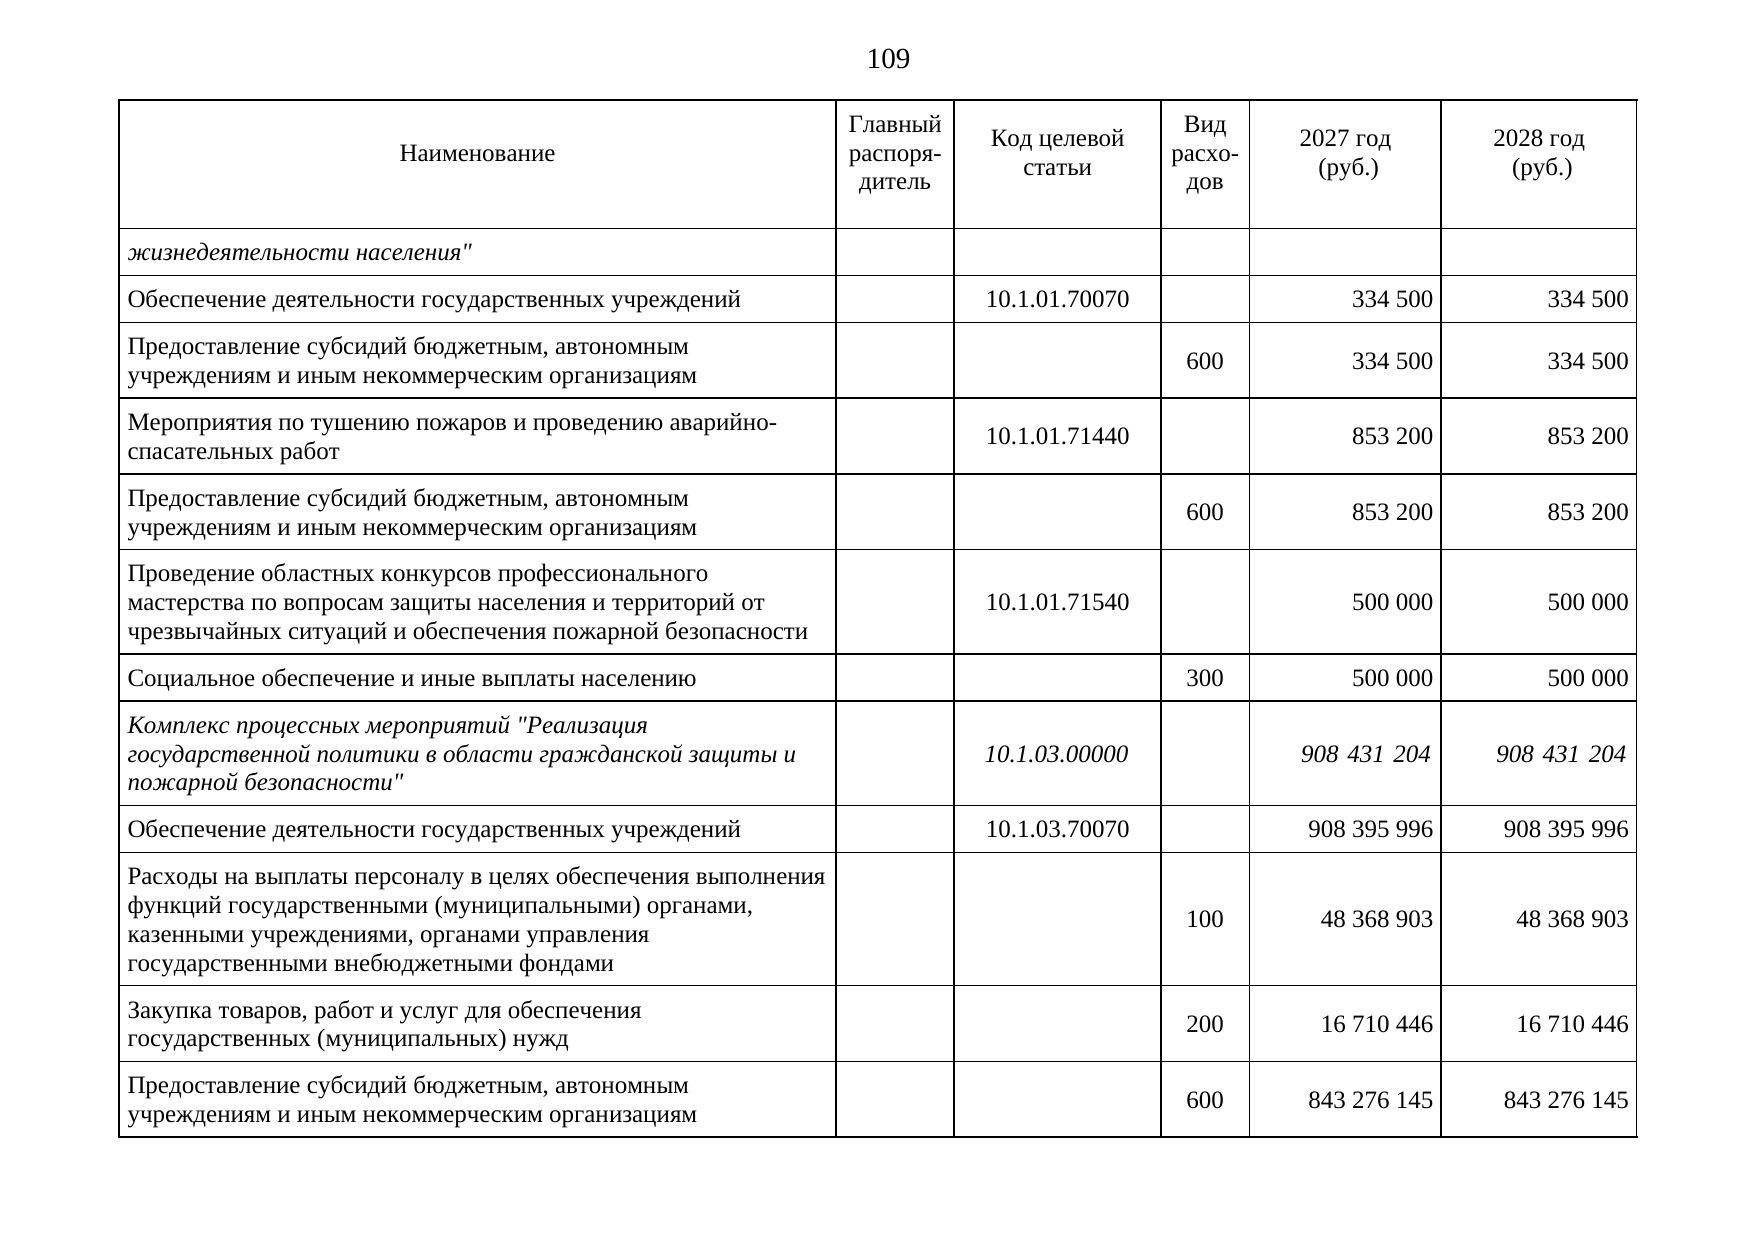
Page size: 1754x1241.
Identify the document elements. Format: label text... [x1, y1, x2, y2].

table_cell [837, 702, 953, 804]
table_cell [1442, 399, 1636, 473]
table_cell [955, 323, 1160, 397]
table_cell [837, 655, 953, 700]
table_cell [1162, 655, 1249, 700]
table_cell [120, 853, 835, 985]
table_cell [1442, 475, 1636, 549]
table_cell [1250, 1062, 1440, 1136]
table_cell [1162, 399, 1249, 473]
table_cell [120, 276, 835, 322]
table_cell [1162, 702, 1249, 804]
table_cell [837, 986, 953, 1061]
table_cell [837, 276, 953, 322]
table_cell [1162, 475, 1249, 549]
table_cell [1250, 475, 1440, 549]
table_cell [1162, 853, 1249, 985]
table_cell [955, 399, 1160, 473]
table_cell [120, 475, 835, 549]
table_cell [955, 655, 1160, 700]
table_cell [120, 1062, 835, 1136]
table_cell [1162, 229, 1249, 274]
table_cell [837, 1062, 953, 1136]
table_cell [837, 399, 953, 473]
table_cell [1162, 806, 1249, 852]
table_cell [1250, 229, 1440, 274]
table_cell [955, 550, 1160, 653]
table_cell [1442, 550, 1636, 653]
table_header 2028 год (руб.) [1442, 101, 1636, 227]
table_header Код целевой статьи [955, 101, 1160, 227]
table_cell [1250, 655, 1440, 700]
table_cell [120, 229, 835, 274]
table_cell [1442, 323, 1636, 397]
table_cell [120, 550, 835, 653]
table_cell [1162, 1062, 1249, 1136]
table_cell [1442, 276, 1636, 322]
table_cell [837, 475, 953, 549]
table_header 2027 год (руб.) [1250, 101, 1440, 227]
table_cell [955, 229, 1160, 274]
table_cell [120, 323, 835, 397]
table_header Наименование [120, 101, 835, 227]
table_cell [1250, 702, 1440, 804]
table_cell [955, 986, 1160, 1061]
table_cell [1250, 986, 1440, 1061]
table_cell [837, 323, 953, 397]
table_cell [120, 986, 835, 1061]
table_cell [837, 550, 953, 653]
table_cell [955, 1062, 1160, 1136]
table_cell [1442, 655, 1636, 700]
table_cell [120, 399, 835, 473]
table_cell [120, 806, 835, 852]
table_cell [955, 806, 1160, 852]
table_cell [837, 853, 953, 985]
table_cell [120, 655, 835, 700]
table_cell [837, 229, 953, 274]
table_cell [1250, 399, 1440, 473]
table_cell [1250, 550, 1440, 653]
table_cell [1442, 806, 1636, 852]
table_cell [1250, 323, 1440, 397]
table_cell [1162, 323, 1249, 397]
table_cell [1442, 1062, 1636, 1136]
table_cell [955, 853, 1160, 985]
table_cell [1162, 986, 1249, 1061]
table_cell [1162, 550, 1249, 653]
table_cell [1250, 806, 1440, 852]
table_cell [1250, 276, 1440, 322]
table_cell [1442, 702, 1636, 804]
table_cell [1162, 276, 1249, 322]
table_header Главный распоря-дитель [837, 101, 953, 227]
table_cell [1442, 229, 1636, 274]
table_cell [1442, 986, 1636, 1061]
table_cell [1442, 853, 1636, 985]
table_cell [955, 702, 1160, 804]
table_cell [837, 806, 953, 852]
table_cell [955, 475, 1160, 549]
table_header Вид расхо- дов [1162, 101, 1249, 227]
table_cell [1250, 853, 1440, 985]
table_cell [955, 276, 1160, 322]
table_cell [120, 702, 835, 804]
